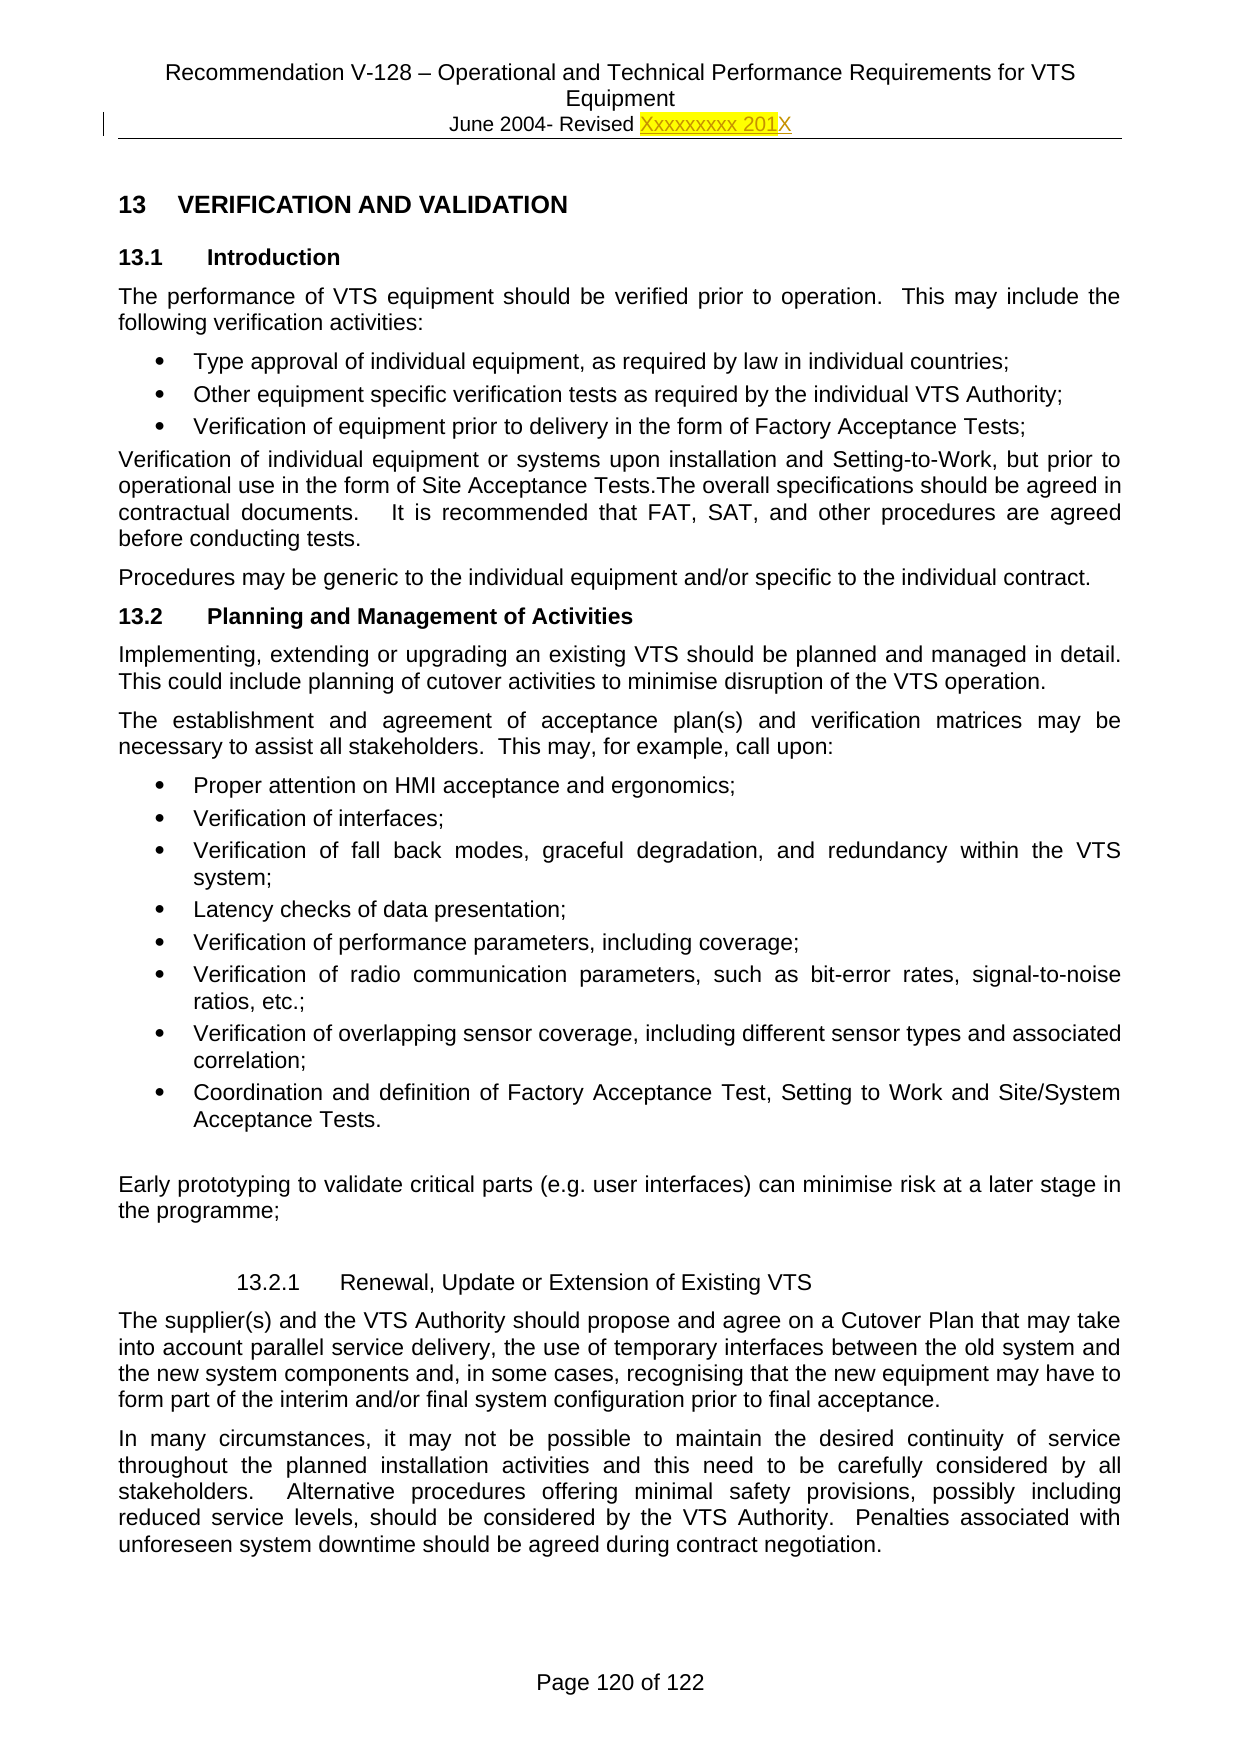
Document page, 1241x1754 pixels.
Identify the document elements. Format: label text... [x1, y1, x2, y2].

text The supplier(s) and the VTS Authority should propose and agree on a Cutover Plan that may take into account parallel service delivery, the use of temporary interfaces between the old system and the new system components and, in some cases, recognising that the new equipment may have to form part of the interim and/or final system configuration prior to final acceptance. [118, 1307, 1122, 1413]
text Type approval of individual equipment, as required by law in individual countries; [156, 348, 1122, 374]
subtitle Verification and Validation [118, 190, 1122, 219]
subtitle Planning and Management of Activities [118, 603, 1122, 629]
text Procedures may be generic to the individual equipment and/or specific to the individual contract. [118, 564, 1122, 590]
subtitle Introduction [118, 244, 1122, 270]
text Verification of overlapping sensor coverage, including different sensor types and associated correlation; [156, 1020, 1122, 1073]
text Verification of interfaces; [156, 804, 1122, 831]
text Verification of equipment prior to delivery in the form of Factory Acceptance Tests; [156, 413, 1122, 439]
text Implementing, extending or upgrading an existing VTS should be planned and managed in detail. This could include planning of cutover activities to minimise disruption of the VTS operation. [118, 641, 1122, 694]
text Verification of individual equipment or systems upon installation and Setting-to-Work, but prior to operational use in the form of Site Acceptance Tests.The overall specifications should be agreed in contractual documents. It is recommended that FAT, SAT, and other procedures are agreed before conducting tests. [118, 446, 1122, 551]
subtitle Renewal, Update or Extension of Existing VTS [236, 1268, 1122, 1295]
text Other equipment specific verification tests as required by the individual VTS Authority; [156, 381, 1122, 407]
text Latency checks of data presentation; [156, 896, 1122, 922]
text The establishment and agreement of acceptance plan(s) and verification matrices may be necessary to assist all stakeholders. This may, for example, call upon: [118, 707, 1122, 759]
text Proper attention on HMI acceptance and ergonomics; [156, 772, 1122, 798]
text Coordination and definition of Factory Acceptance Test, Setting to Work and Site/System Acceptance Tests. [156, 1079, 1122, 1132]
text Verification of performance parameters, including coverage; [156, 929, 1122, 955]
text The performance of VTS equipment should be verified prior to operation. This may include the following verification activities: [118, 283, 1122, 336]
text Verification of fall back modes, graceful degradation, and redundancy within the VTS system; [156, 837, 1122, 890]
list Early prototyping to validate critical parts (e.g. user interfaces) can minimise risk at a later stage in the programme; [118, 1171, 1122, 1223]
text In many circumstances, it may not be possible to maintain the desired continuity of service throughout the planned installation activities and this need to be carefully considered by all stakeholders. Alternative procedures offering minimal safety provisions, possibly including reduced service levels, should be considered by the VTS Authority. Penalties associated with unforeseen system downtime should be agreed during contract negotiation. [118, 1425, 1122, 1557]
text Verification of radio communication parameters, such as bit-error rates, signal-to-noise ratios, etc.; [156, 961, 1122, 1014]
